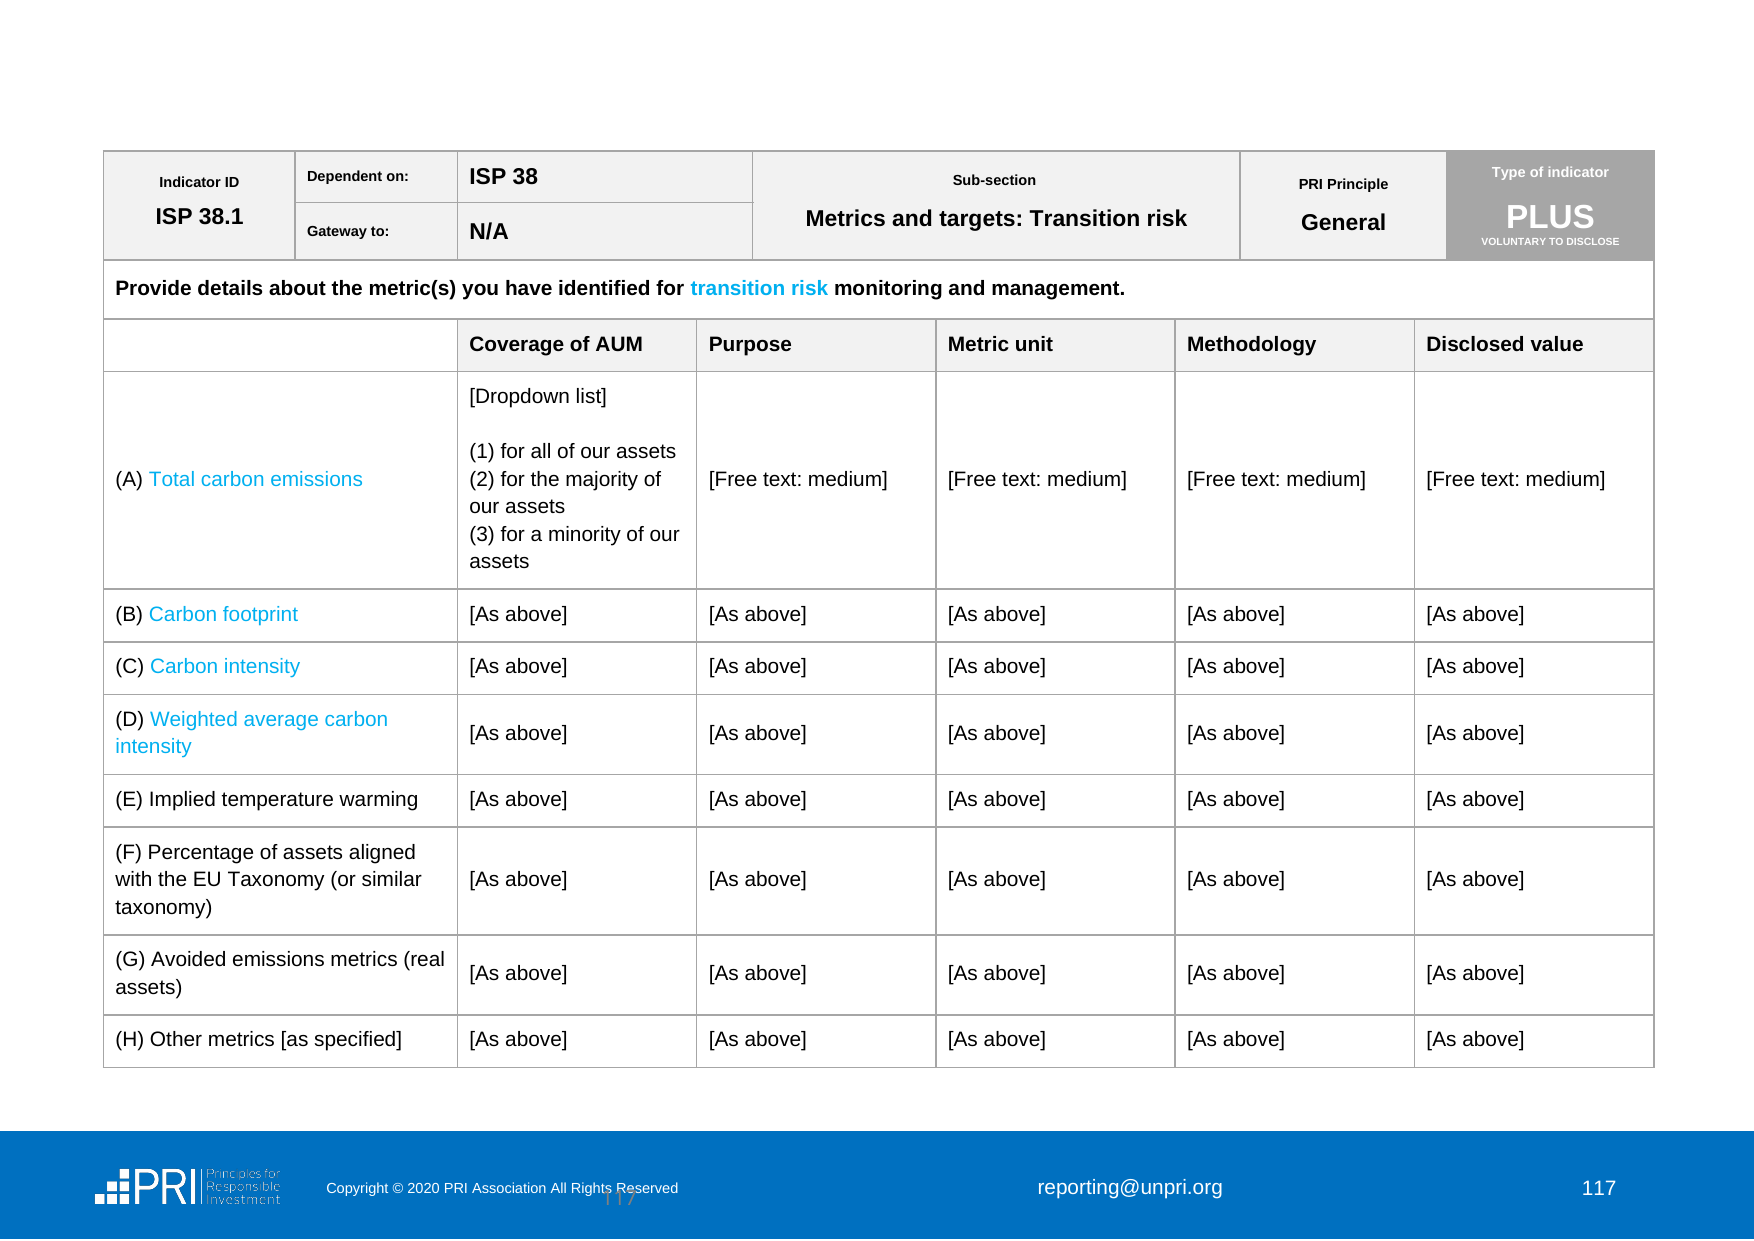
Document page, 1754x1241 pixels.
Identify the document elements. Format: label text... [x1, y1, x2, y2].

table_cell (C) Carbon intensity [104, 643, 457, 693]
table_cell [As above] [458, 775, 696, 826]
table_header ISP 38 [458, 152, 752, 201]
table_cell [As above] [697, 695, 935, 774]
table_cell [As above] [458, 828, 696, 934]
table_cell Purpose [697, 320, 935, 371]
table_cell [Free text: medium] [1176, 372, 1414, 588]
table_cell Provide details about the metric(s) you have identified for transition risk monitoring and management. [104, 261, 1653, 318]
table_cell [As above] [1176, 695, 1414, 774]
table_cell N/A [458, 203, 752, 259]
table_cell (G) Avoided emissions metrics (real assets) [104, 936, 457, 1014]
table_cell [As above] [1176, 828, 1414, 934]
table_cell [Free text: medium] [1415, 372, 1653, 588]
table_cell [104, 320, 457, 371]
picture [92, 1166, 282, 1207]
table_cell [As above] [697, 1016, 935, 1067]
table_cell Metric unit [937, 320, 1174, 371]
table_cell (F) Percentage of assets aligned with the EU Taxonomy (or similar taxonomy) [104, 828, 457, 934]
table_cell [Free text: medium] [937, 372, 1174, 588]
table_cell [As above] [937, 695, 1174, 774]
table_cell [As above] [937, 936, 1174, 1014]
table_cell Coverage of AUM [458, 320, 696, 371]
table_cell [As above] [697, 936, 935, 1014]
table_cell [As above] [937, 775, 1174, 826]
table_cell (E) Implied temperature warming [104, 775, 457, 826]
table_cell (D) Weighted average carbon intensity [104, 695, 457, 774]
table_cell [As above] [1415, 590, 1653, 641]
table_header PRI Principle General [1241, 152, 1446, 259]
table_cell [As above] [1415, 1016, 1653, 1067]
table_header Type of indicator PLUS VOLUNTARY TO DISCLOSE [1448, 152, 1653, 259]
table_cell [As above] [697, 590, 935, 641]
table_cell [As above] [458, 695, 696, 774]
table_cell [As above] [1415, 695, 1653, 774]
table_cell [As above] [458, 1016, 696, 1067]
table_cell [As above] [1176, 936, 1414, 1014]
table_cell (B) Carbon footprint [104, 590, 457, 641]
table_cell [Free text: medium] [697, 372, 935, 588]
table_cell [As above] [1415, 828, 1653, 934]
table_cell [As above] [937, 828, 1174, 934]
table_cell [As above] [1415, 775, 1653, 826]
table_cell [As above] [937, 643, 1174, 693]
table_cell [Dropdown list] (1) for all of our assets (2) for the majority of our assets (3) for a minority of our assets [458, 372, 696, 588]
table_cell [As above] [458, 590, 696, 641]
table_cell [As above] [1415, 643, 1653, 693]
table_cell [As above] [1176, 775, 1414, 826]
table_cell (A) Total carbon emissions [104, 372, 457, 588]
table_cell [As above] [937, 590, 1174, 641]
table_cell [As above] [458, 643, 696, 693]
table_header Dependent on: [296, 152, 457, 201]
table_header Sub-section Metrics and targets: Transition risk [753, 152, 1239, 259]
table_cell [As above] [937, 1016, 1174, 1067]
table_cell [As above] [697, 643, 935, 693]
table_cell Gateway to: [296, 203, 457, 259]
table_cell [As above] [458, 936, 696, 1014]
table_cell [As above] [1176, 643, 1414, 693]
table_cell [As above] [1415, 936, 1653, 1014]
table_cell [As above] [697, 828, 935, 934]
table_cell [As above] [697, 775, 935, 826]
table_cell [As above] [1176, 1016, 1414, 1067]
table_cell Disclosed value [1415, 320, 1653, 371]
table_cell [As above] [1176, 590, 1414, 641]
table_header Indicator ID ISP 38.1 [104, 152, 294, 259]
table_cell Methodology [1176, 320, 1414, 371]
table_cell (H) Other metrics [as specified] [104, 1016, 457, 1067]
